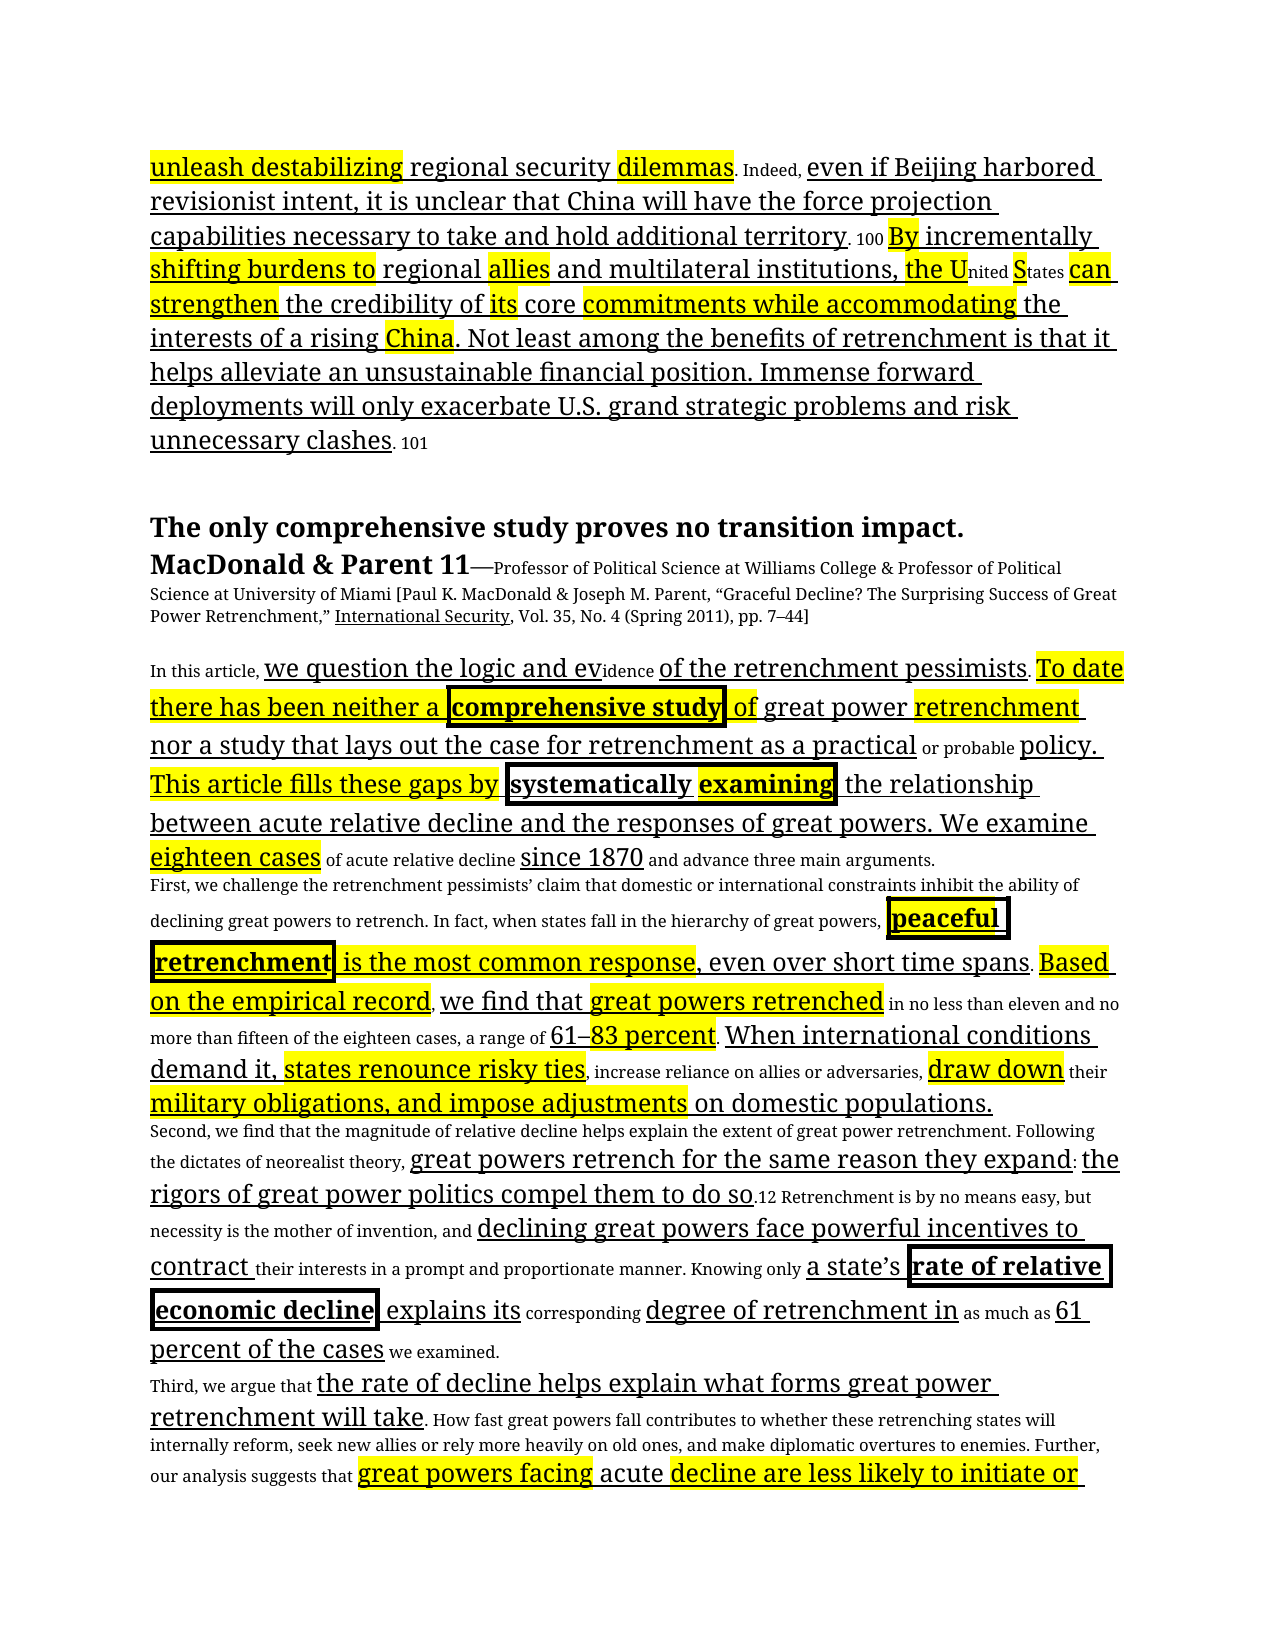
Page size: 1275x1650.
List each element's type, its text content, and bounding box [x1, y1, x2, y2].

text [150, 1365, 1125, 1490]
text First, we challenge the retrenchment pessimists’ claim that domestic or international constraints inhibit the ability of declining great powers to retrench. In fact, when states fall in the hierarchy of great powers, peaceful retrenchment is the most common response, even over short time spans. Based on the empirical record, we find that great powers retrenched in no less than eleven and no more than fifteen of the eighteen cases, a range of 61–83 percent. When international conditions demand it, states renounce risky ties, increase reliance on allies or adversaries, draw down their military obligations, and impose adjustments on domestic populations. [150, 874, 1125, 1119]
subtitle The only comprehensive study proves no transition impact. [150, 509, 1125, 546]
text In this article, we question the logic and evidence of the retrenchment pessimists. To date there has been neither a comprehensive study of great power retrenchment nor a study that lays out the case for retrenchment as a practical or probable policy. This article fills these gaps by systematically examining the relationship between acute relative decline and the responses of great powers. We examine eighteen cases of acute relative decline since 1870 and advance three main arguments. [150, 651, 1125, 874]
text Second, we find that the magnitude of relative decline helps explain the extent of great power retrenchment. Following the dictates of neorealist theory, great powers retrench for the same reason they expand: the rigors of great power politics compel them to do so.12 Retrenchment is by no means easy, but necessity is the mother of invention, and declining great powers face powerful incentives to contract their interests in a prompt and proportionate manner. Knowing only a state’s rate of relative economic decline explains its corresponding degree of retrenchment in as much as 61 percent of the cases we examined. [150, 1119, 1125, 1365]
text MacDonald & Parent 11—Professor of Political Science at Williams College & Professor of Political Science at University of Miami [Paul K. MacDonald & Joseph M. Parent, “Graceful Decline? The Surprising Success of Great Power Retrenchment,” International Security, Vol. 35, No. 4 (Spring 2011), pp. 7–44] [150, 546, 1125, 628]
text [150, 150, 1125, 457]
